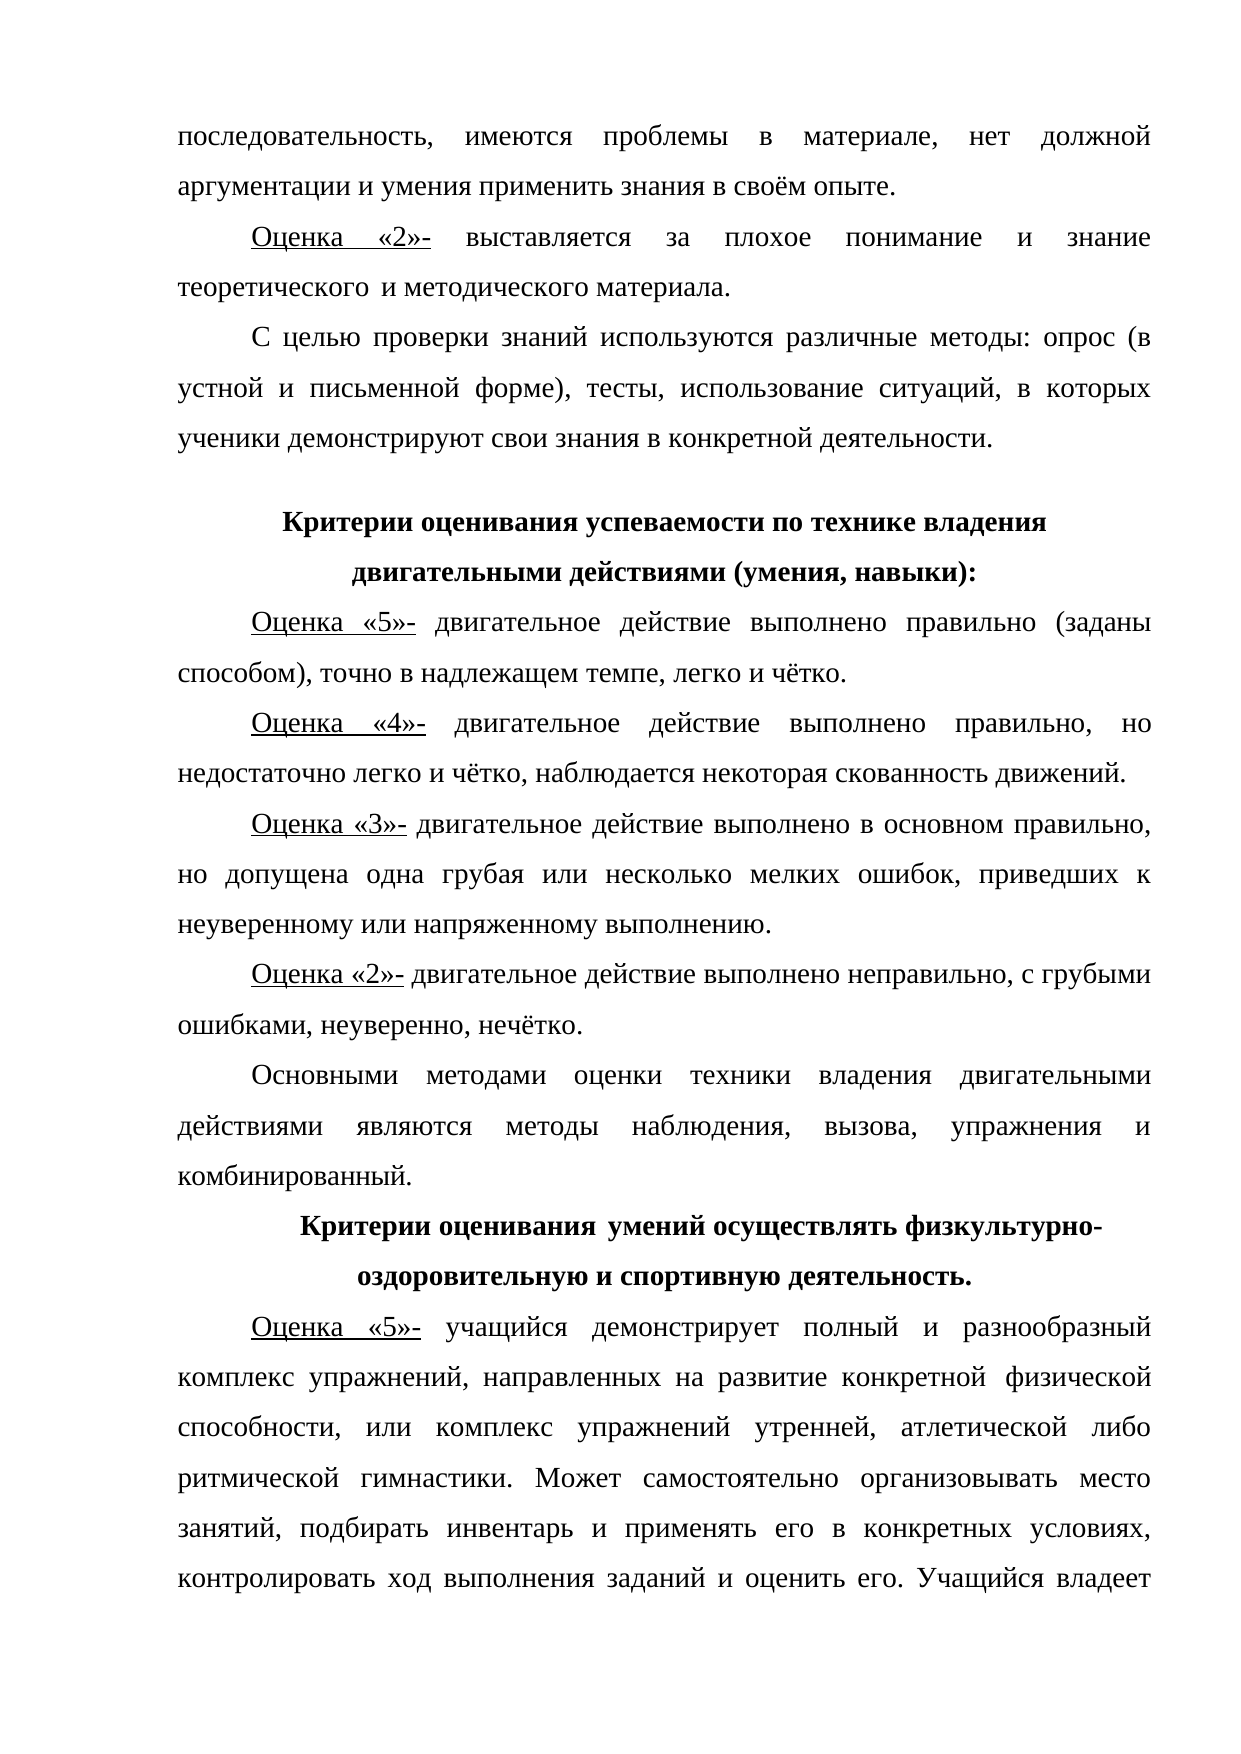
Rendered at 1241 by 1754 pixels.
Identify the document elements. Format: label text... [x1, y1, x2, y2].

text Оценка «3»- двигательное действие выполнено в основном правильно, но допущена одна грубая или несколько мелких ошибок, приведших к неуверенному или напряженному выполнению. [177, 806, 1152, 940]
text Критерии оценивания успеваемости по технике владения двигательными действиями (умения, навыки): [177, 504, 1152, 588]
text С целью проверки знаний используются различные методы: опрос (в устной и письменной форме), тесты, использование ситуаций, в которых ученики демонстрируют свои знания в конкретной деятельности. [177, 319, 1152, 453]
text Оценка «5»- двигательное действие выполнено правильно (заданы способом), точно в надлежащем темпе, легко и чётко. [177, 604, 1152, 688]
text Оценка «4»- двигательное действие выполнено правильно, но недостаточно легко и чётко, наблюдается некоторая скованность движений. [177, 705, 1152, 789]
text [177, 1309, 1152, 1594]
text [177, 118, 1152, 202]
text Критерии оценивания умений осуществлять физкультурно-оздоровительную и спортивную деятельность. [177, 1208, 1152, 1292]
text Оценка «2»- выставляется за плохое понимание и знание теоретического и методического материала. [177, 219, 1152, 303]
text Оценка «2»- двигательное действие выполнено неправильно, с грубыми ошибками, неуверенно, нечётко. [177, 957, 1152, 1041]
text Основными методами оценки техники владения двигательными действиями являются методы наблюдения, вызова, упражнения и комбинированный. [177, 1057, 1152, 1191]
